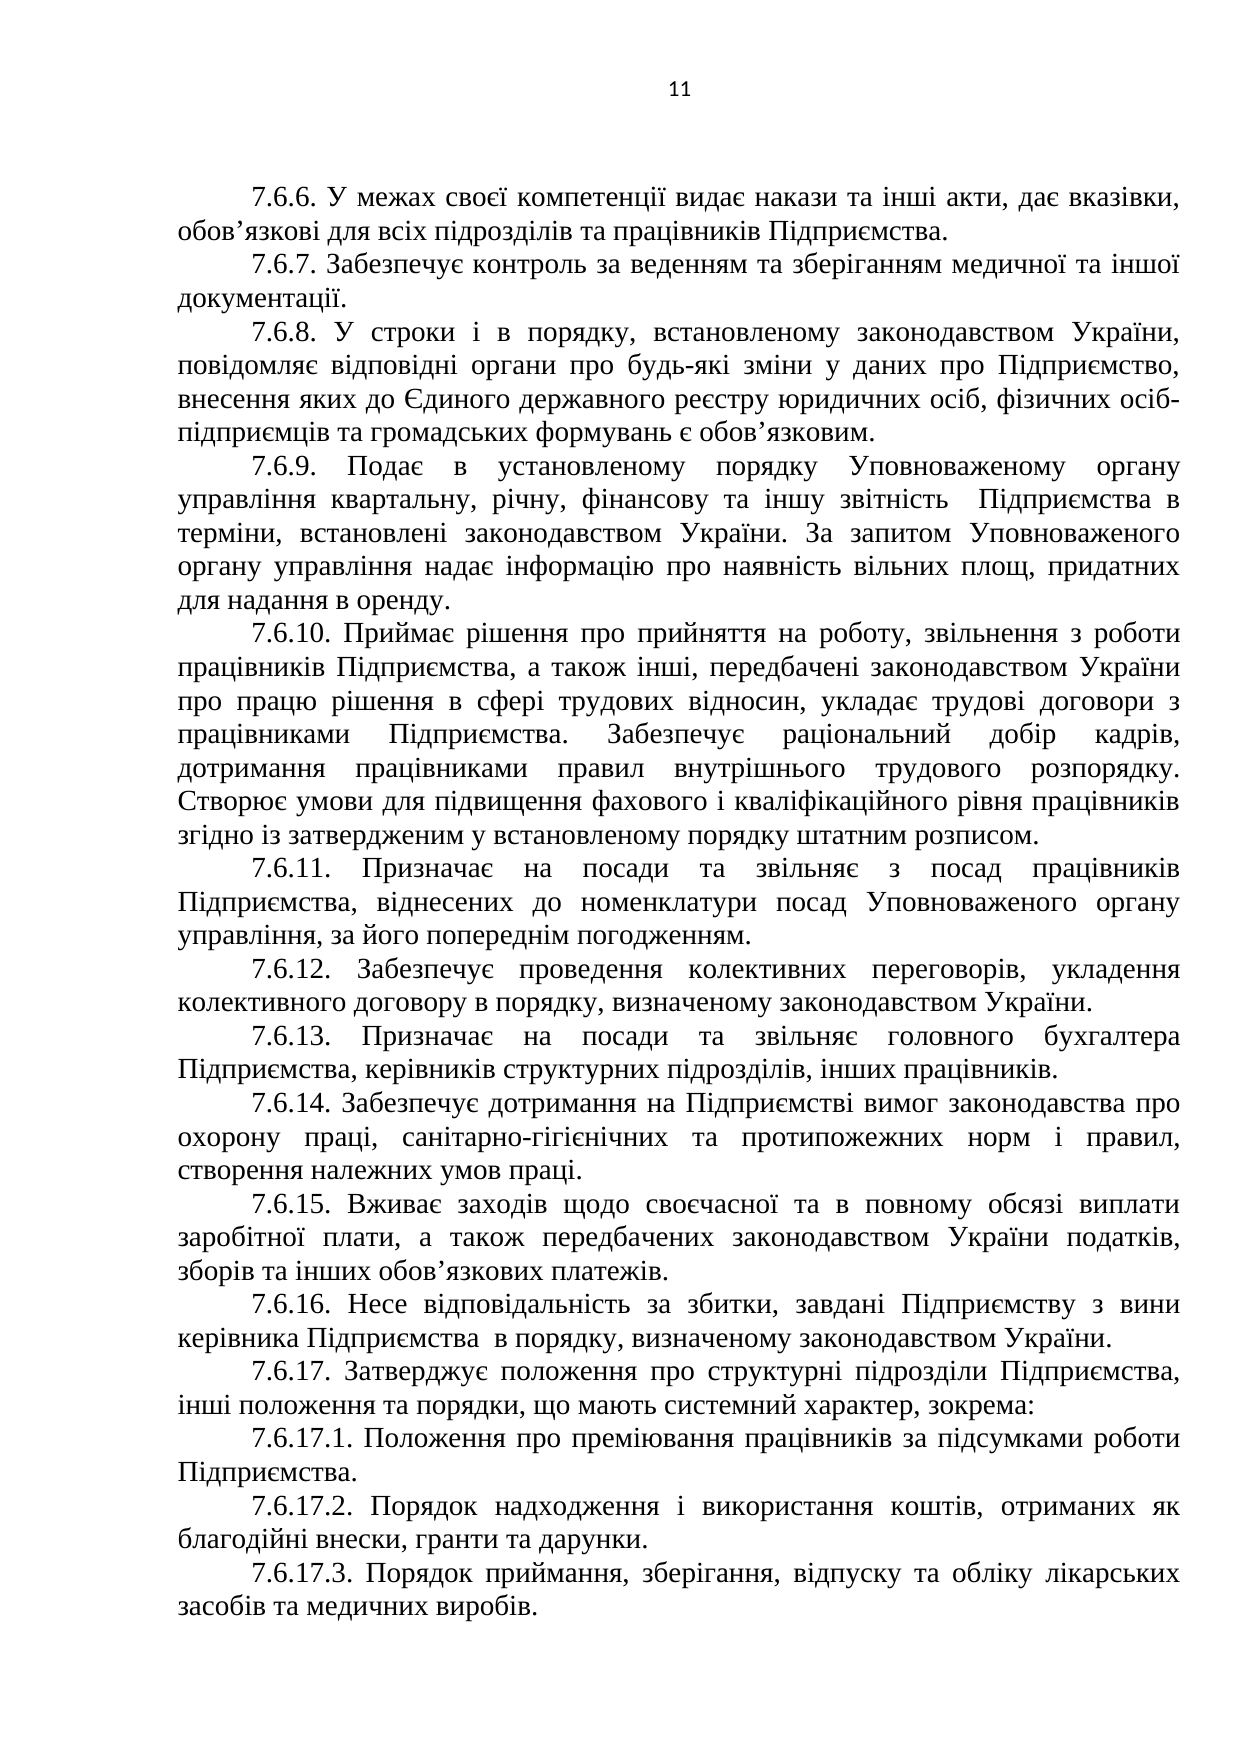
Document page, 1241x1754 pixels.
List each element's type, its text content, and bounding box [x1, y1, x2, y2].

text 7.6.17.3. Порядок приймання, зберігання, відпуску та обліку лікарських засобів та медичних виробів. [177, 1555, 1181, 1622]
text 7.6.12. Забезпечує проведення колективних переговорів, укладення колективного договору в порядку, визначеному законодавством України. [177, 951, 1181, 1018]
text 7.6.16. Несе відповідальність за збитки, завдані Підприємству з вини керівника Підприємства в порядку, визначеному законодавством України. [177, 1286, 1181, 1353]
text 7.6.17. Затверджує положення про структурні підрозділи Підприємства, інші положення та порядки, що мають системний характер, зокрема: [177, 1353, 1181, 1421]
text 7.6.8. У строки і в порядку, встановленому законодавством України, повідомляє відповідні органи про будь-які зміни у даних про Підприємство, внесення яких до Єдиного державного реєстру юридичних осіб, фізичних осіб-підприємців та громадських формувань є обов’язковим. [177, 314, 1181, 448]
text 7.6.10. Приймає рішення про прийняття на роботу, звільнення з роботи працівників Підприємства, а також інші, передбачені законодавством України про працю рішення в сфері трудових відносин, укладає трудові договори з працівниками Підприємства. Забезпечує раціональний добір кадрів, дотримання працівниками правил внутрішнього трудового розпорядку. Створює умови для підвищення фахового і кваліфікаційного рівня працівників згідно із затвердженим у встановленому порядку штатним розписом. [177, 616, 1181, 850]
text 7.6.14. Забезпечує дотримання на Підприємстві вимог законодавства про охорону праці, санітарно-гігієнічних та протипожежних норм і правил, створення належних умов праці. [177, 1085, 1181, 1186]
text 7.6.9. Подає в установленому порядку Уповноваженому органу управління квартальну, річну, фінансову та іншу звітність Підприємства в терміни, встановлені законодавством України. За запитом Уповноваженого органу управління надає інформацію про наявність вільних площ, придатних для надання в оренду. [177, 448, 1181, 616]
text 7.6.13. Призначає на посади та звільняє головного бухгалтера Підприємства, керівників структурних підрозділів, інших працівників. [177, 1018, 1181, 1085]
text 7.6.17.1. Положення про преміювання працівників за підсумками роботи Підприємства. [177, 1421, 1181, 1488]
text 7.6.15. Вживає заходів щодо своєчасної та в повному обсязі виплати заробітної плати, а також передбачених законодавством України податків, зборів та інших обов’язкових платежів. [177, 1186, 1181, 1286]
text 7.6.6. У межах своєї компетенції видає накази та інші акти, дає вказівки, обов’язкові для всіх підрозділів та працівників Підприємства. [177, 179, 1181, 247]
text 7.6.17.2. Порядок надходження і використання коштів, отриманих як благодійні внески, гранти та дарунки. [177, 1488, 1181, 1555]
text 7.6.11. Призначає на посади та звільняє з посад працівників Підприємства, віднесених до номенклатури посад Уповноваженого органу управління, за його попереднім погодженням. [177, 850, 1181, 951]
text 7.6.7. Забезпечує контроль за веденням та зберіганням медичної та іншої документації. [177, 247, 1181, 314]
